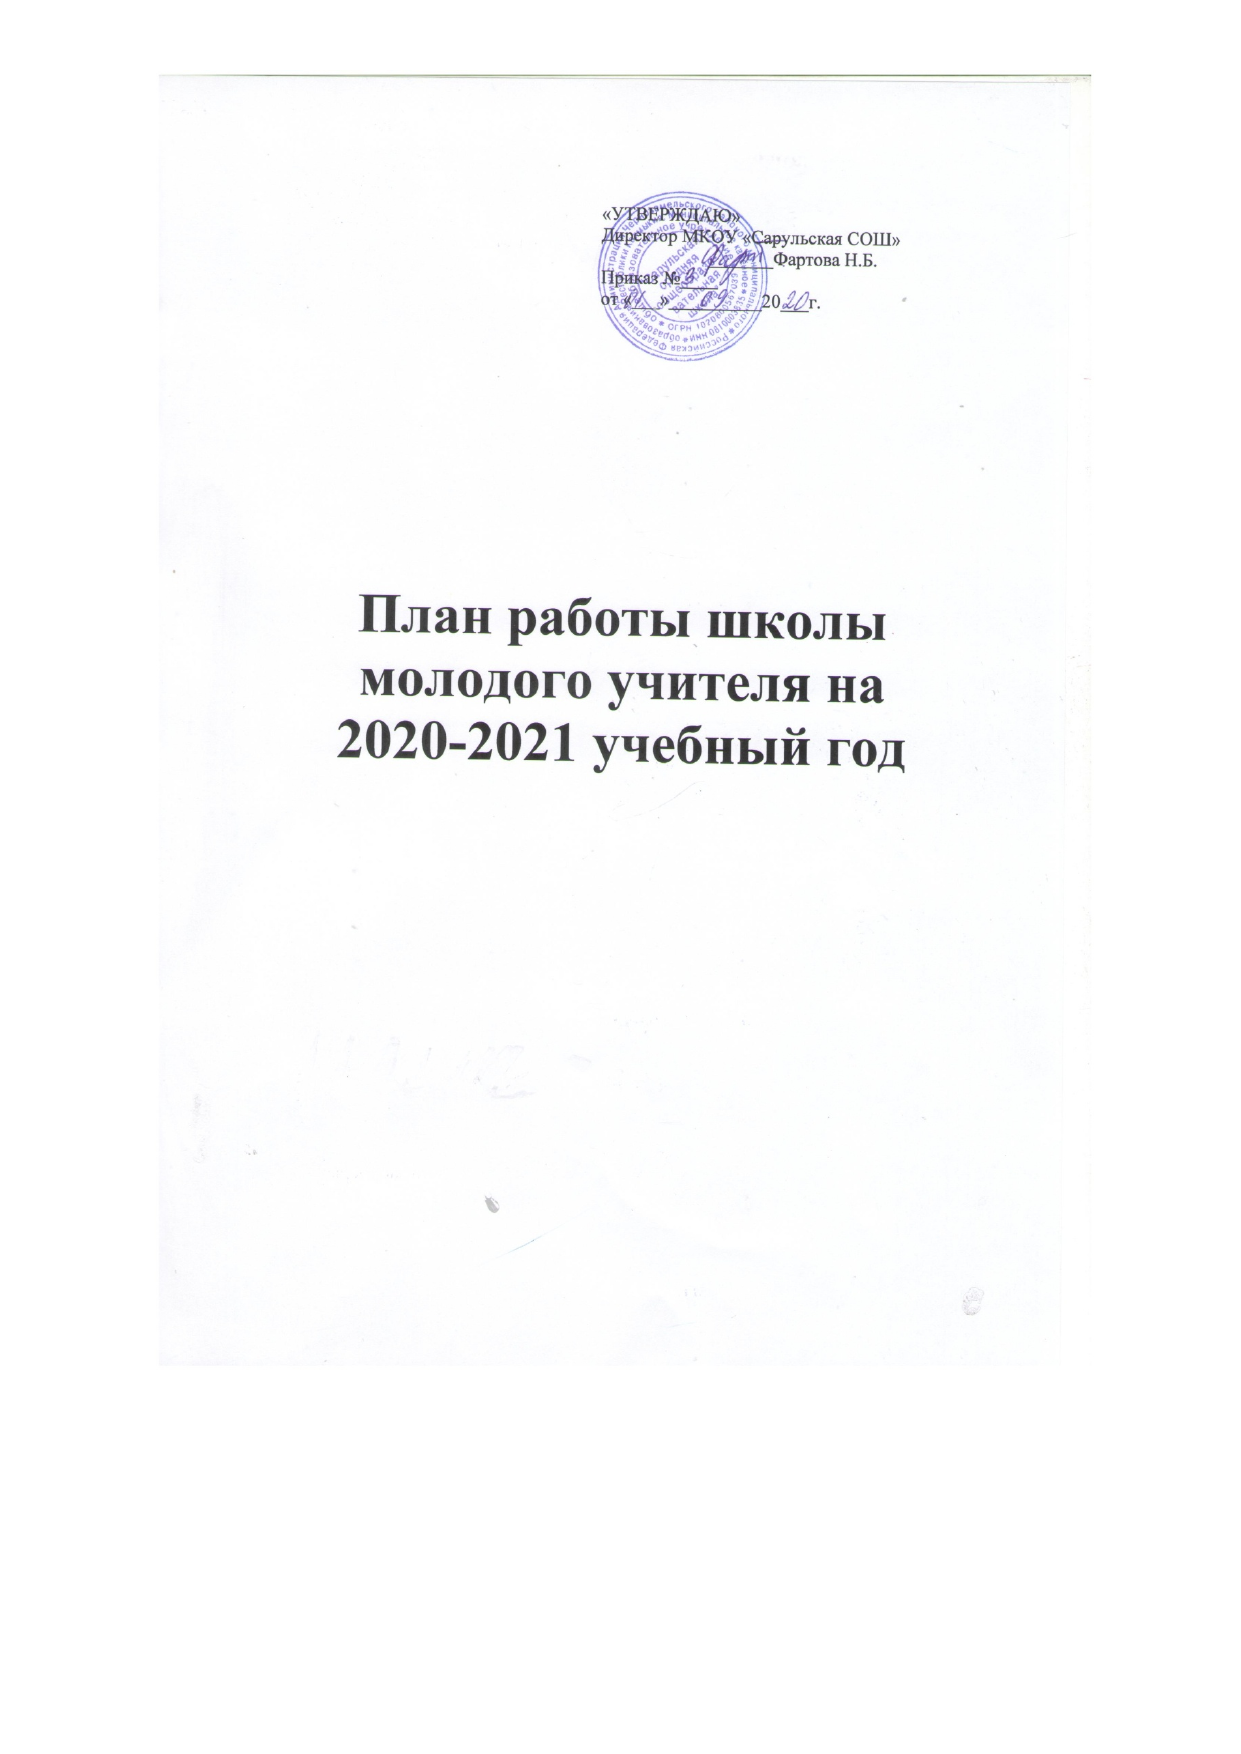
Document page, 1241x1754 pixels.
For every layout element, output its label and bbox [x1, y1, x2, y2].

picture [150, 70, 1096, 1370]
